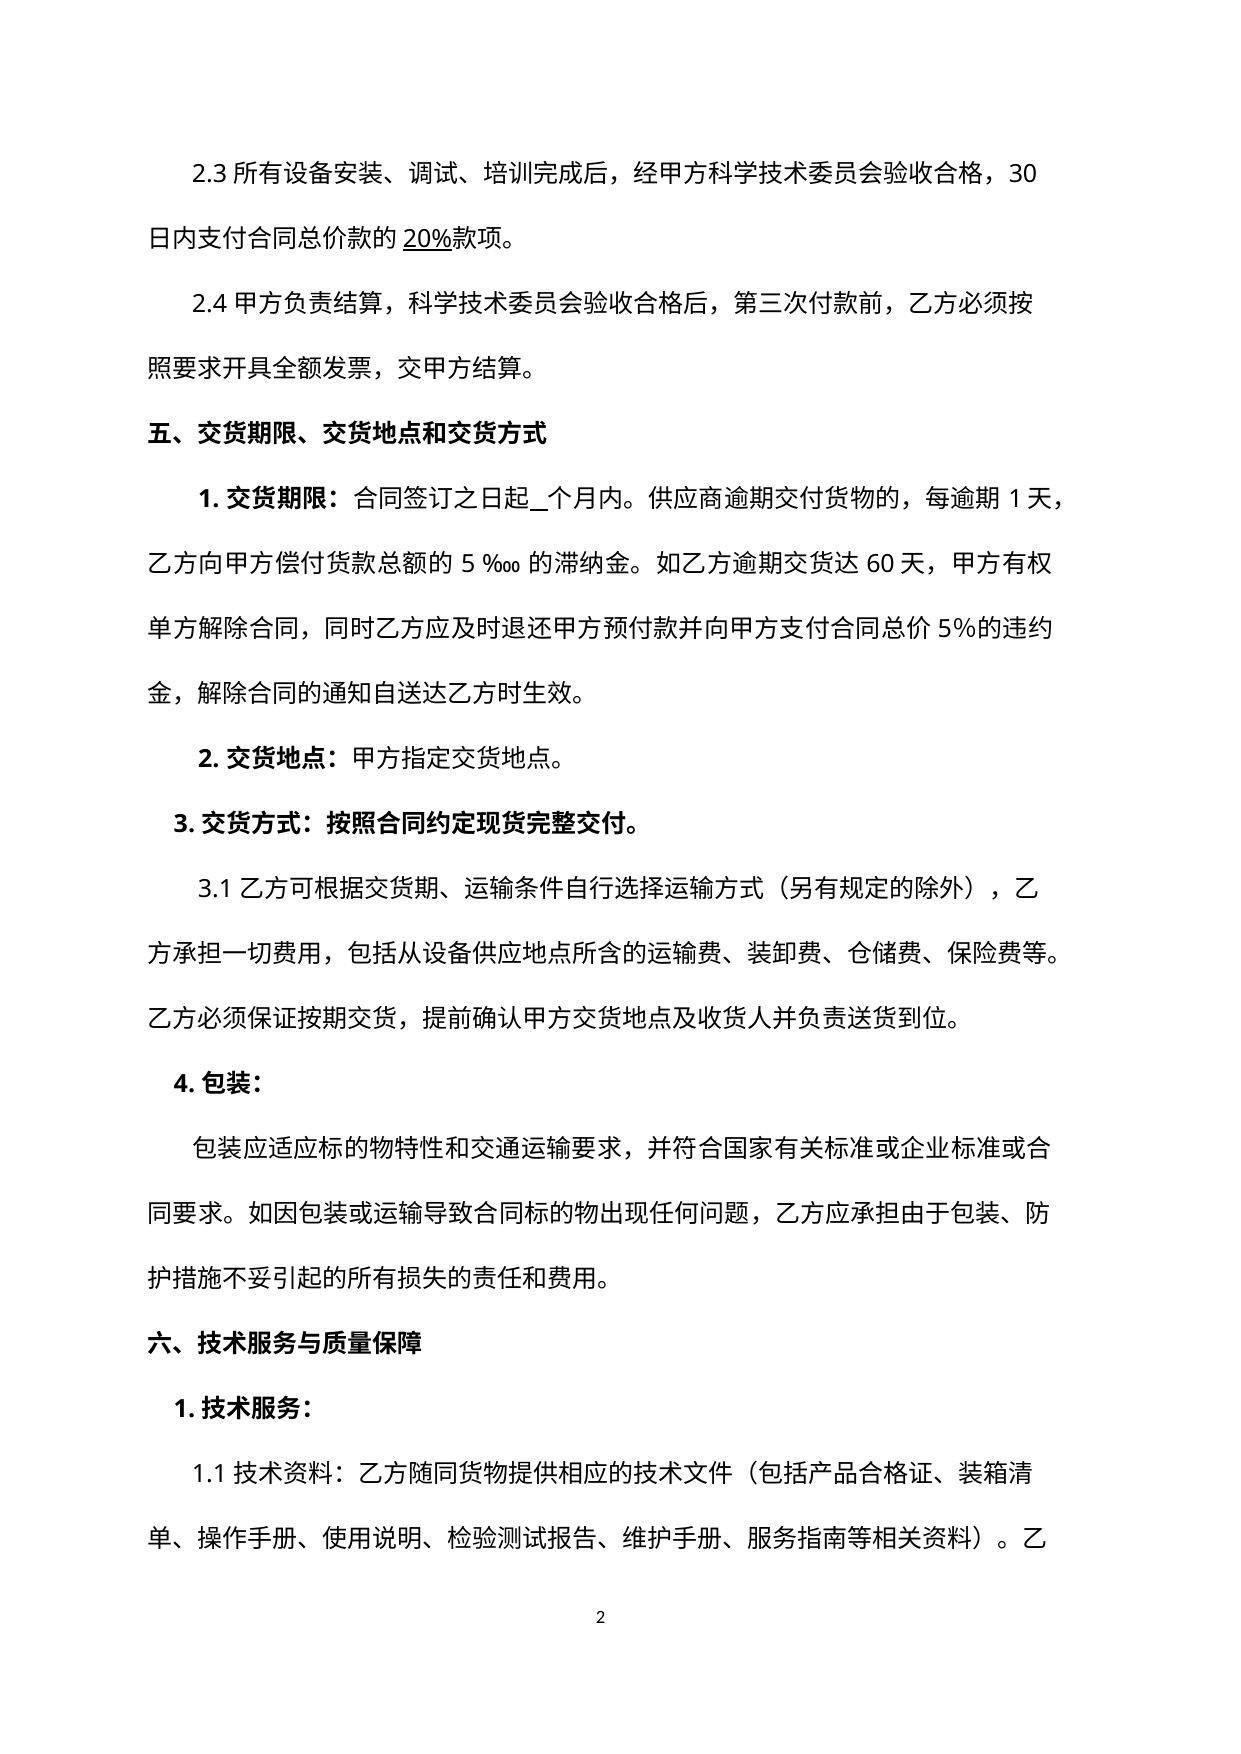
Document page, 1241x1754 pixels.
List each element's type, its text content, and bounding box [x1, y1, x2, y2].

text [148, 1439, 1053, 1569]
text 五、交货期限、交货地点和交货方式 [148, 399, 1053, 464]
text 3.1 乙方可根据交货期、运输条件自行选择运输方式（另有规定的除外），乙方承担一切费用，包括从设备供应地点所含的运输费、装卸费、仓储费、保险费等。乙方必须保证按期交货，提前确认甲方交货地点及收货人并负责送货到位。 [148, 854, 1053, 1049]
text 3. 交货方式：按照合同约定现货完整交付。 [148, 789, 1053, 854]
text 六、技术服务与质量保障 [148, 1309, 1053, 1374]
text 2.3 所有设备安装、调试、培训完成后，经甲方科学技术委员会验收合格，30日内支付合同总价款的20%款项。 [148, 139, 1053, 269]
text 1. 交货期限：合同签订之日起 个月内。供应商逾期交付货物的，每逾期1天，乙方向甲方偿付货款总额的 5 ‱ 的滞纳金。如乙方逾期交货达60天，甲方有权单方解除合同，同时乙方应及时退还甲方预付款并向甲方支付合同总价5％的违约金，解除合同的通知自送达乙方时生效。 [148, 464, 1053, 724]
text 1. 技术服务： [148, 1374, 1053, 1439]
text 2.4 甲方负责结算，科学技术委员会验收合格后，第三次付款前，乙方必须按照要求开具全额发票，交甲方结算。 [148, 269, 1053, 399]
text 4. 包装： [148, 1049, 1053, 1114]
text 包装应适应标的物特性和交通运输要求，并符合国家有关标准或企业标准或合同要求。如因包装或运输导致合同标的物出现任何问题，乙方应承担由于包装、防护措施不妥引起的所有损失的责任和费用。 [148, 1114, 1053, 1309]
text 2. 交货地点：甲方指定交货地点。 [148, 724, 1053, 789]
